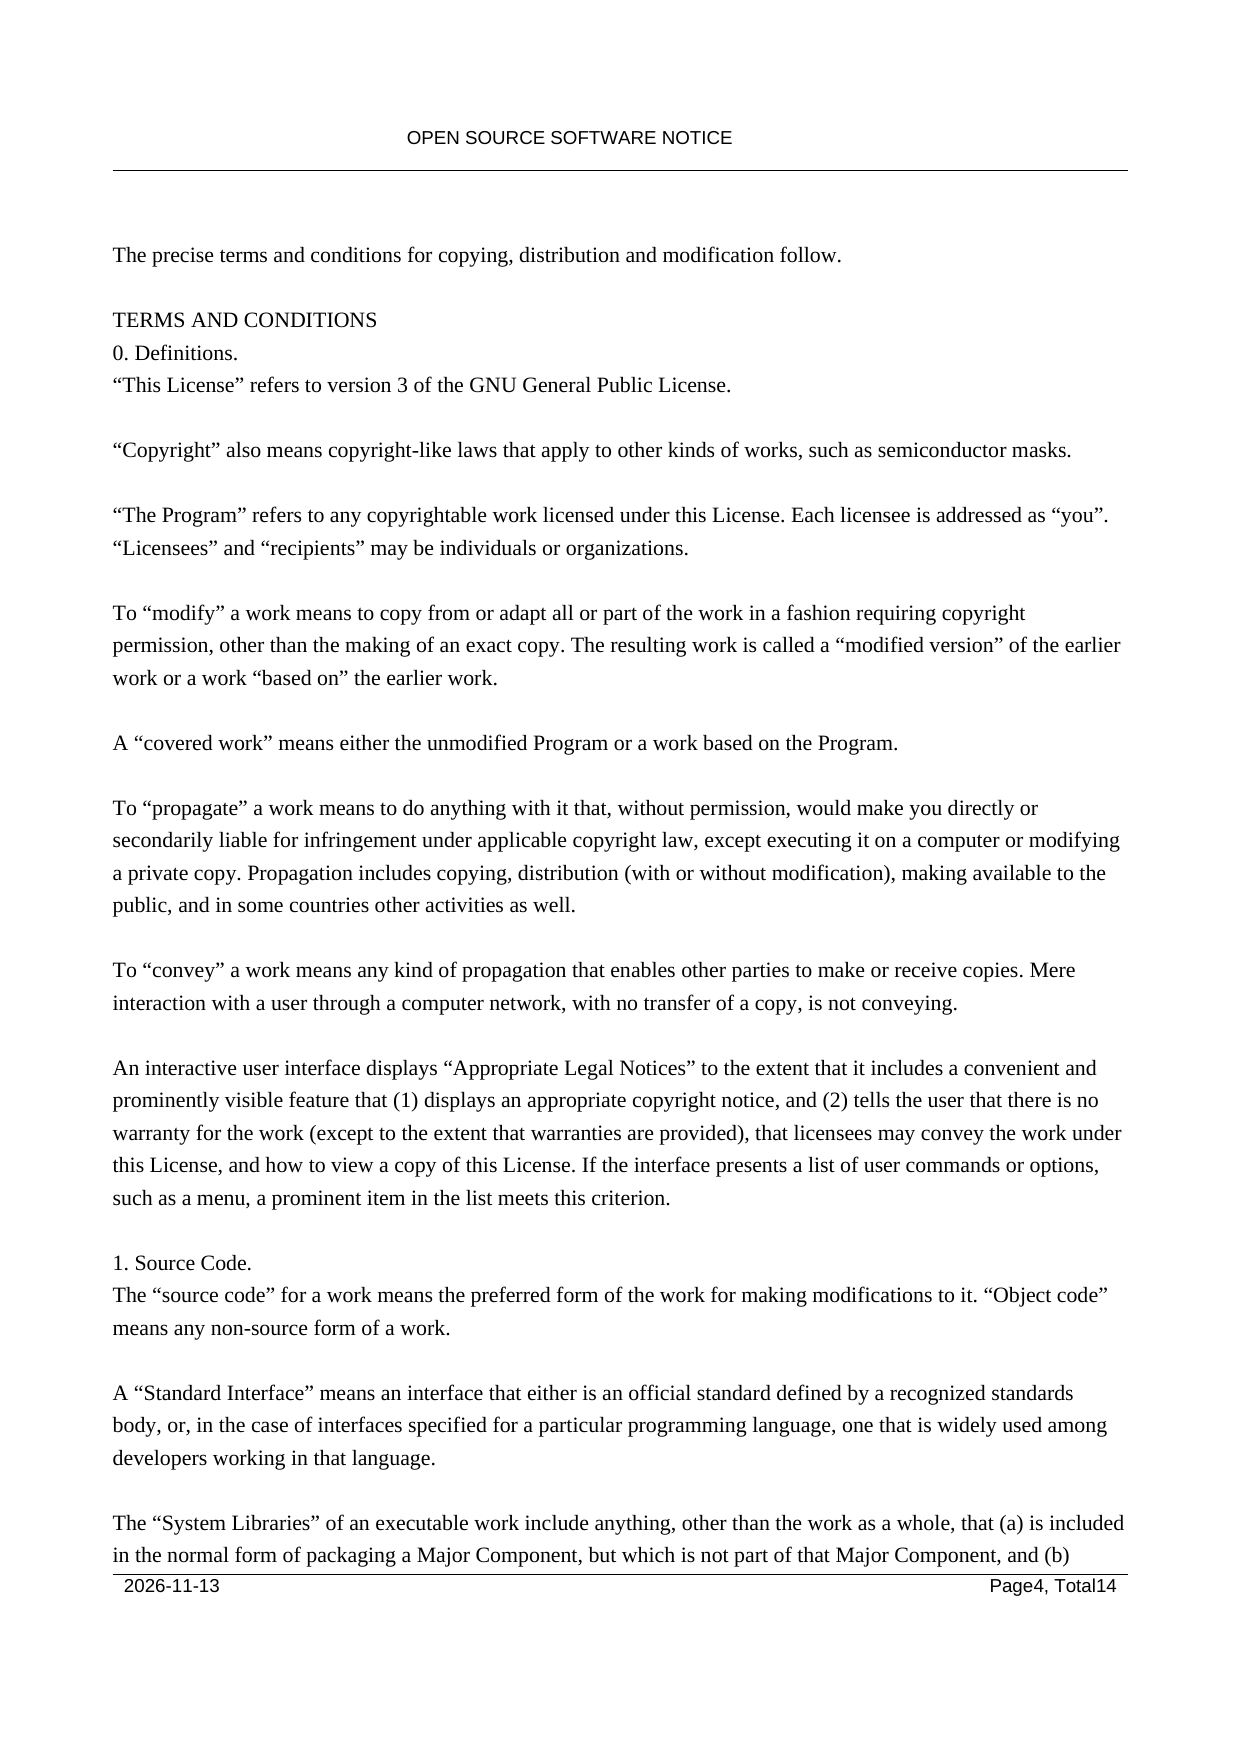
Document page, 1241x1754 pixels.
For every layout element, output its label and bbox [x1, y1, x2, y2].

text [112, 206, 1128, 1571]
